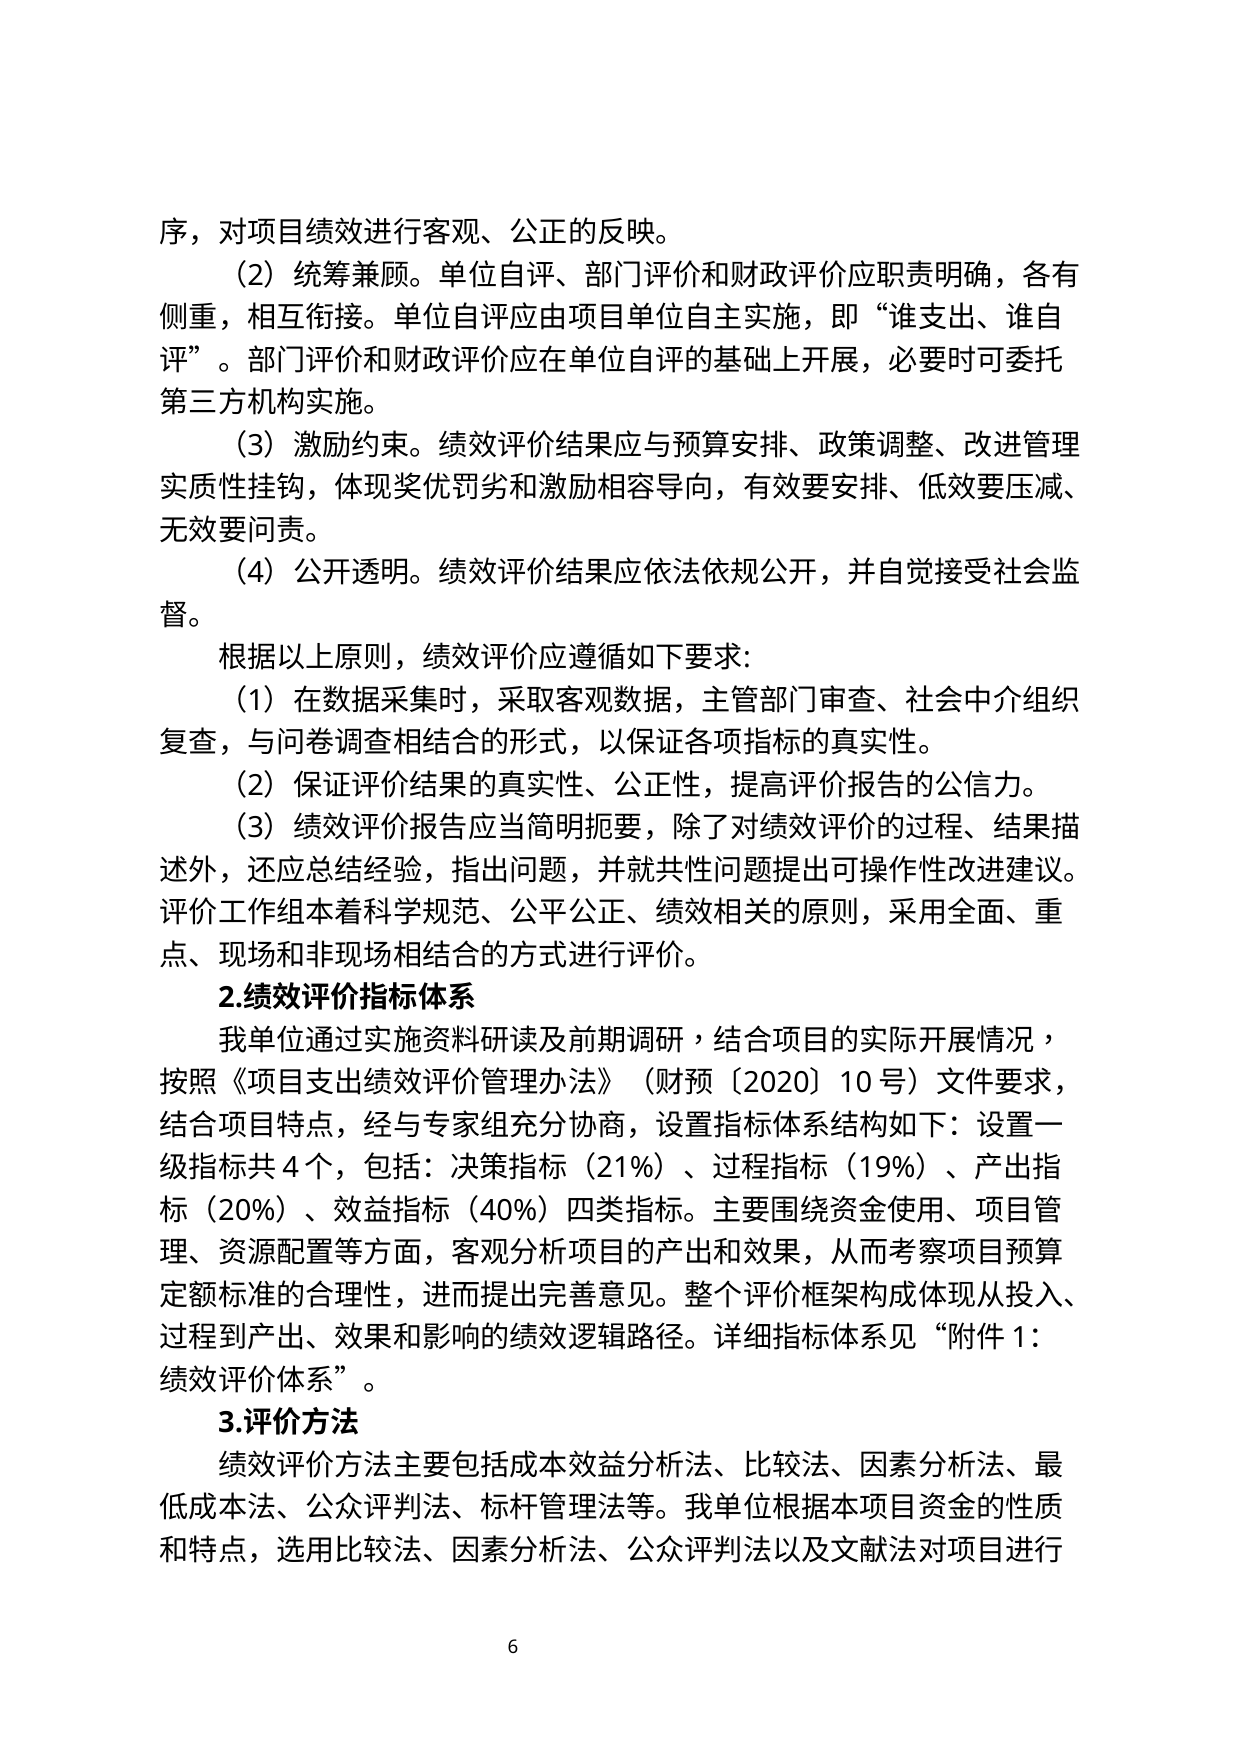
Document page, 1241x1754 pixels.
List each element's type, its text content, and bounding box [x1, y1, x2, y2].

text 我单位通过实施资料研读及前期调研，结合项目的实际开展情况，按照《项目支出绩效评价管理办法》（财预〔2020〕10号）文件要求，结合项目特点，经与专家组充分协商，设置指标体系结构如下：设置一级指标共4个，包括：决策指标（21%）、过程指标（19%）、产出指标（20%）、效益指标（40%）四类指标。主要围绕资金使用、项目管理、资源配置等方面，客观分析项目的产出和效果，从而考察项目预算定额标准的合理性，进而提出完善意见。整个评价框架构成体现从投入、过程到产出、效果和影响的绩效逻辑路径。详细指标体系见“附件1：绩效评价体系”。 [159, 1016, 1081, 1399]
text （1）在数据采集时，采取客观数据，主管部门审查、社会中介组织复查，与问卷调查相结合的形式，以保证各项指标的真实性。 [159, 676, 1081, 761]
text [159, 1441, 1081, 1569]
text （2）统筹兼顾。单位自评、部门评价和财政评价应职责明确，各有侧重，相互衔接。单位自评应由项目单位自主实施，即“谁支出、谁自评”。部门评价和财政评价应在单位自评的基础上开展，必要时可委托第三方机构实施。 [159, 251, 1081, 421]
subtitle 2.绩效评价指标体系 [159, 974, 1081, 1016]
text （4）公开透明。绩效评价结果应依法依规公开，并自觉接受社会监督。 [159, 549, 1081, 634]
text （2）保证评价结果的真实性、公正性，提高评价报告的公信力。 [159, 761, 1081, 804]
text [159, 209, 1081, 251]
subtitle 3.评价方法 [159, 1399, 1081, 1441]
text （3）激励约束。绩效评价结果应与预算安排、政策调整、改进管理实质性挂钩，体现奖优罚劣和激励相容导向，有效要安排、低效要压减、无效要问责。 [159, 421, 1081, 549]
text 根据以上原则，绩效评价应遵循如下要求: [159, 634, 1081, 676]
text （3）绩效评价报告应当简明扼要，除了对绩效评价的过程、结果描述外，还应总结经验，指出问题，并就共性问题提出可操作性改进建议。评价工作组本着科学规范、公平公正、绩效相关的原则，采用全面、重点、现场和非现场相结合的方式进行评价。 [159, 804, 1081, 974]
